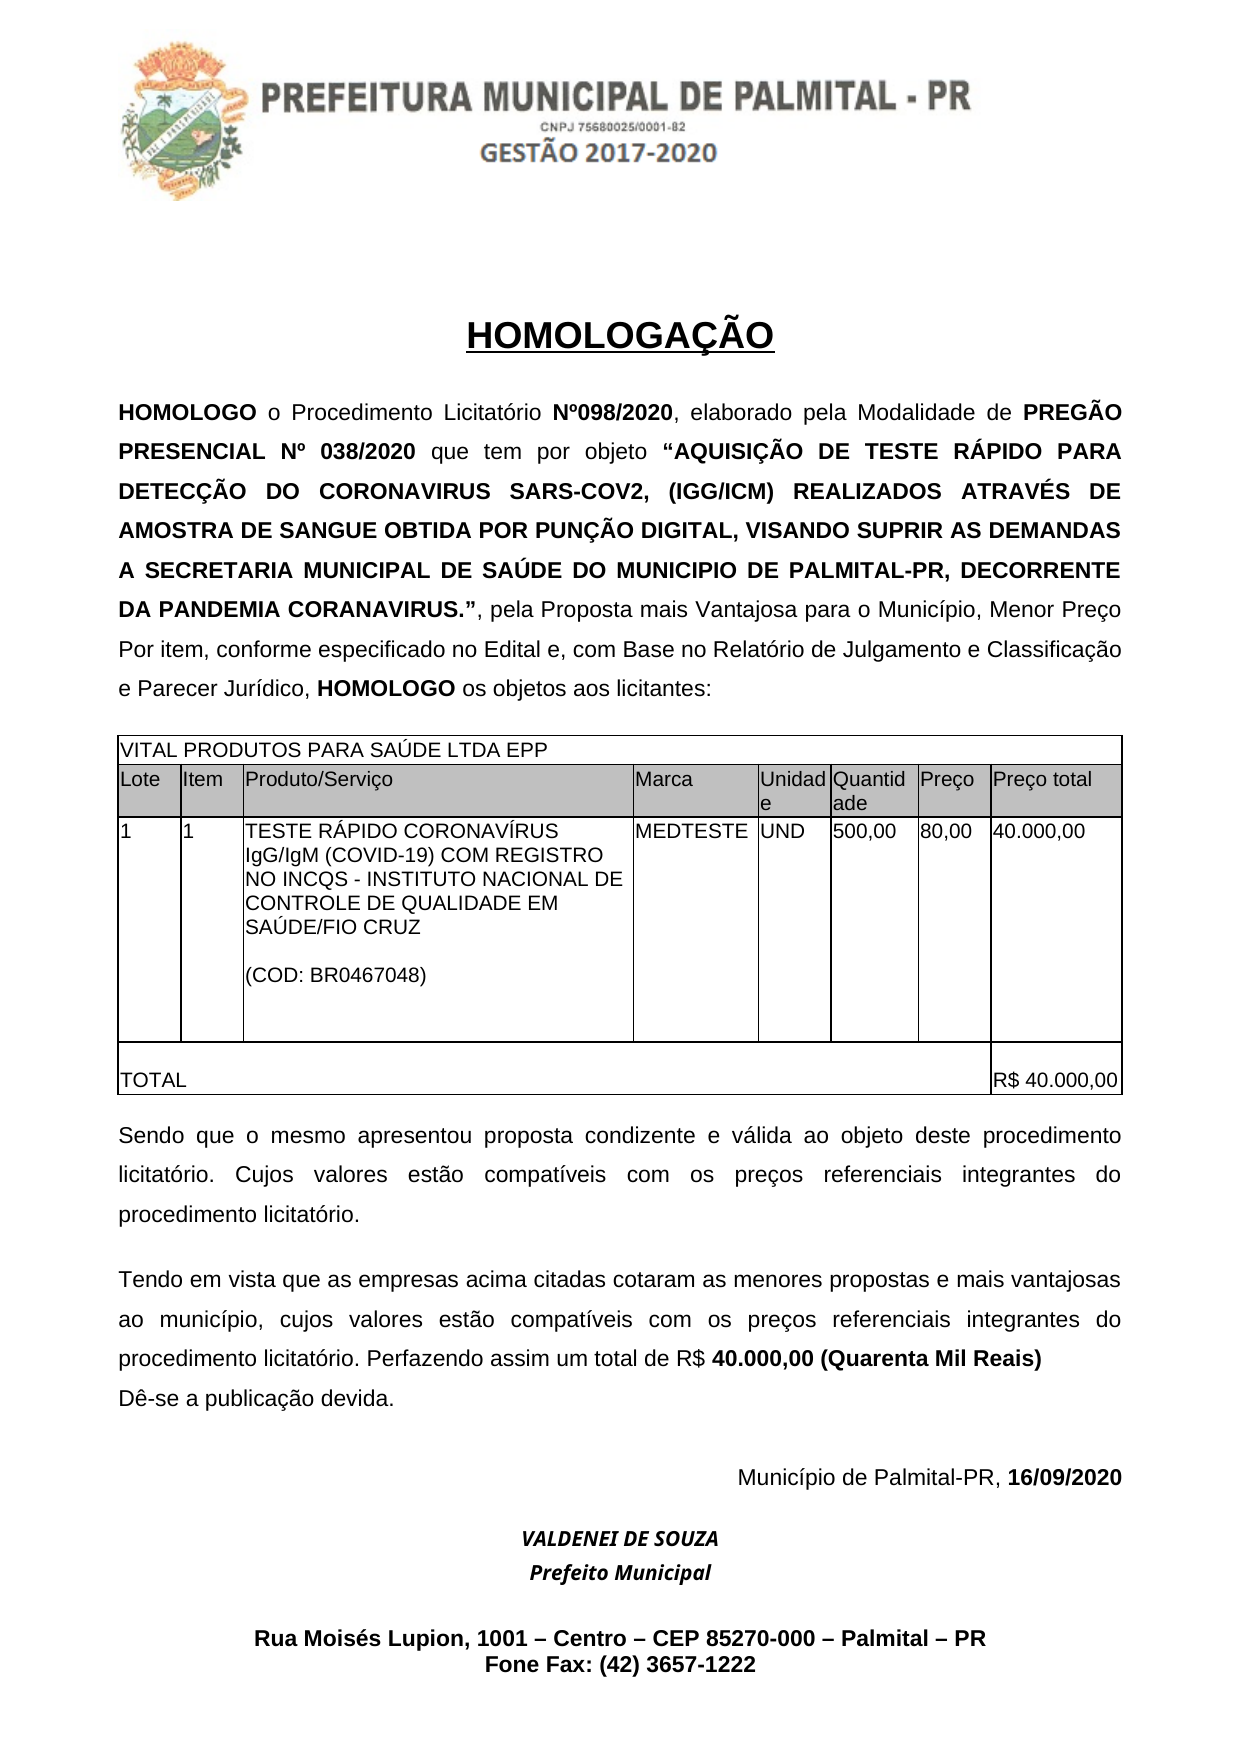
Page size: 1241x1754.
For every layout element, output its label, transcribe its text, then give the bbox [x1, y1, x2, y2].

text HOMOLOGAÇÃO [118, 314, 1122, 357]
table_cell TOTAL [119, 1043, 990, 1094]
text Sendo que o mesmo apresentou proposta condizente e válida ao objeto deste procedimento licitatório. Cujos valores estão compatíveis com os preços referenciais integrantes do procedimento licitatório. [118, 1122, 1122, 1227]
text Tendo em vista que as empresas acima citadas cotaram as menores propostas e mais vantajosas ao município, cujos valores estão compatíveis com os preços referenciais integrantes do procedimento licitatório. Perfazendo assim um total de R$ 40.000,00 (Quarenta Mil Reais) [118, 1266, 1122, 1372]
table_cell 1 [119, 818, 180, 1041]
table_cell MEDTESTE [634, 818, 758, 1041]
table_cell Quantidade [832, 765, 918, 816]
text Prefeito Municipal [118, 1558, 1122, 1587]
text VALDENEI DE SOUZA [118, 1524, 1122, 1552]
table_cell R$ 40.000,00 [992, 1043, 1121, 1094]
table_cell 500,00 [832, 818, 918, 1041]
table_cell Preço total [992, 765, 1121, 816]
table_cell Produto/Serviço [244, 765, 633, 816]
table_cell Lote [119, 765, 180, 816]
table_cell Preço [919, 765, 990, 816]
table_cell 40.000,00 [992, 818, 1121, 1041]
table_cell TESTE RÁPIDO CORONAVÍRUS IgG/IgM (COVID-19) COM REGISTRO NO INCQS - INSTITUTO NACIONAL DE CONTROLE DE QUALIDADE EM SAÚDE/FIO CRUZ (COD: BR0467048) [244, 818, 633, 1041]
text Município de Palmital-PR, 16/09/2020 [118, 1464, 1122, 1490]
table_cell 80,00 [919, 818, 990, 1041]
text Dê-se a publicação devida. [118, 1385, 1122, 1411]
table_cell Marca [634, 765, 758, 816]
text HOMOLOGO o Procedimento Licitatório Nº098/2020, elaborado pela Modalidade de PREGÃO PRESENCIAL Nº 038/2020 que tem por objeto “AQUISIÇÃO DE TESTE RÁPIDO PARA DETECÇÃO DO CORONAVIRUS SARS-COV2, (IGG/ICM) REALIZADOS ATRAVÉS DE AMOSTRA DE SANGUE OBTIDA POR PUNÇÃO DIGITAL, VISANDO SUPRIR AS DEMANDAS A SECRETARIA MUNICIPAL DE SAÚDE DO MUNICIPIO DE PALMITAL-PR, DECORRENTE DA PANDEMIA CORANAVIRUS.”, pela Proposta mais Vantajosa para o Município, Menor Preço Por item, conforme especificado no Edital e, com Base no Relatório de Julgamento e Classificação e Parecer Jurídico, HOMOLOGO os objetos aos licitantes: [118, 399, 1122, 701]
table_cell 1 [182, 818, 243, 1041]
table_cell Item [182, 765, 243, 816]
table_header VITAL PRODUTOS PARA SAÚDE LTDA EPP [119, 736, 1121, 763]
table_cell UND [759, 818, 830, 1041]
picture [118, 29, 1004, 201]
table_cell Unidade [759, 765, 830, 816]
